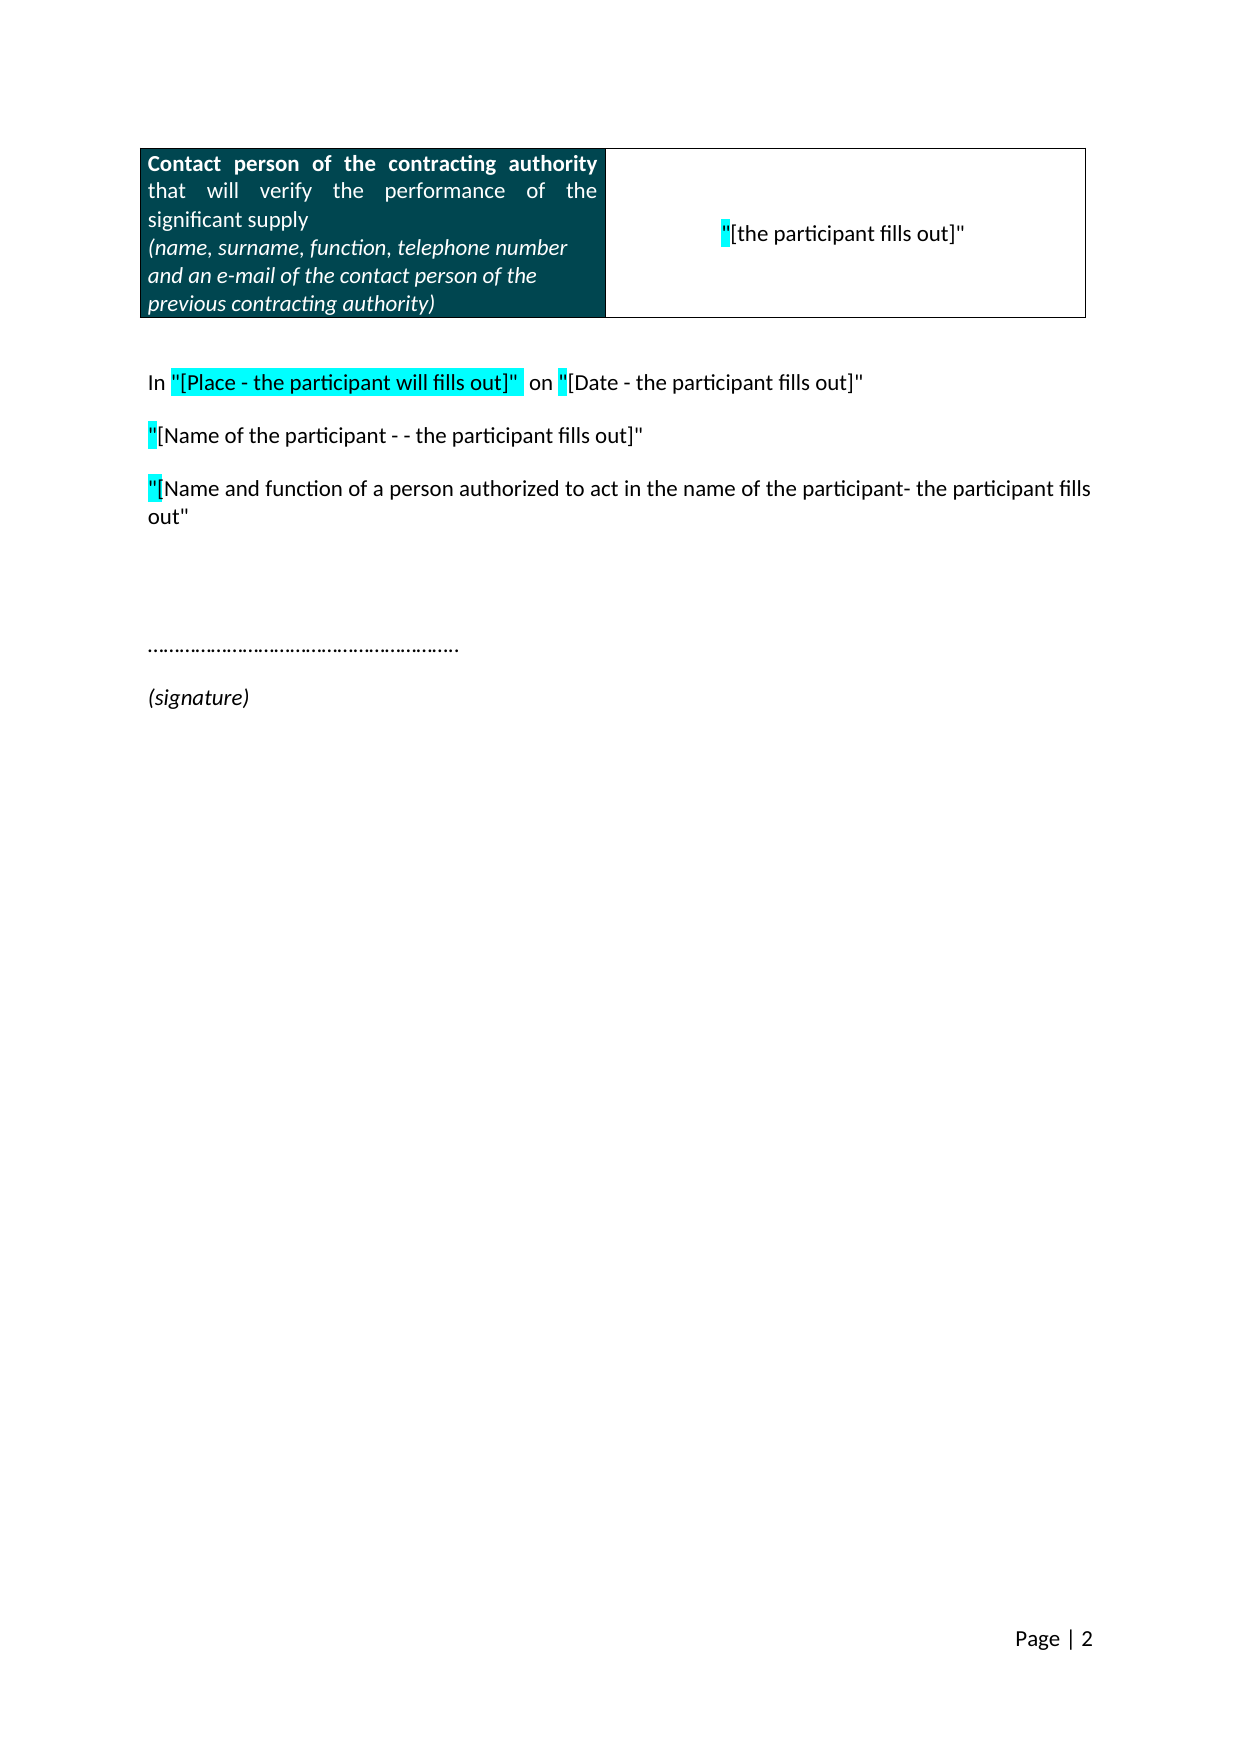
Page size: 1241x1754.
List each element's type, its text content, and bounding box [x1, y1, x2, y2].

text In on [567, 368, 1093, 396]
table_cell [606, 149, 1085, 317]
text (signature) [148, 683, 1093, 711]
table_cell Contact person of the contracting authority that will verify the performance of the significant supply (name, surname, function, telephone number and an e-mail of the contact person of the previous contracting authority) [141, 149, 605, 317]
text In on [524, 368, 558, 396]
text ………………………………………………….. [148, 630, 1093, 658]
text In on [148, 368, 171, 396]
